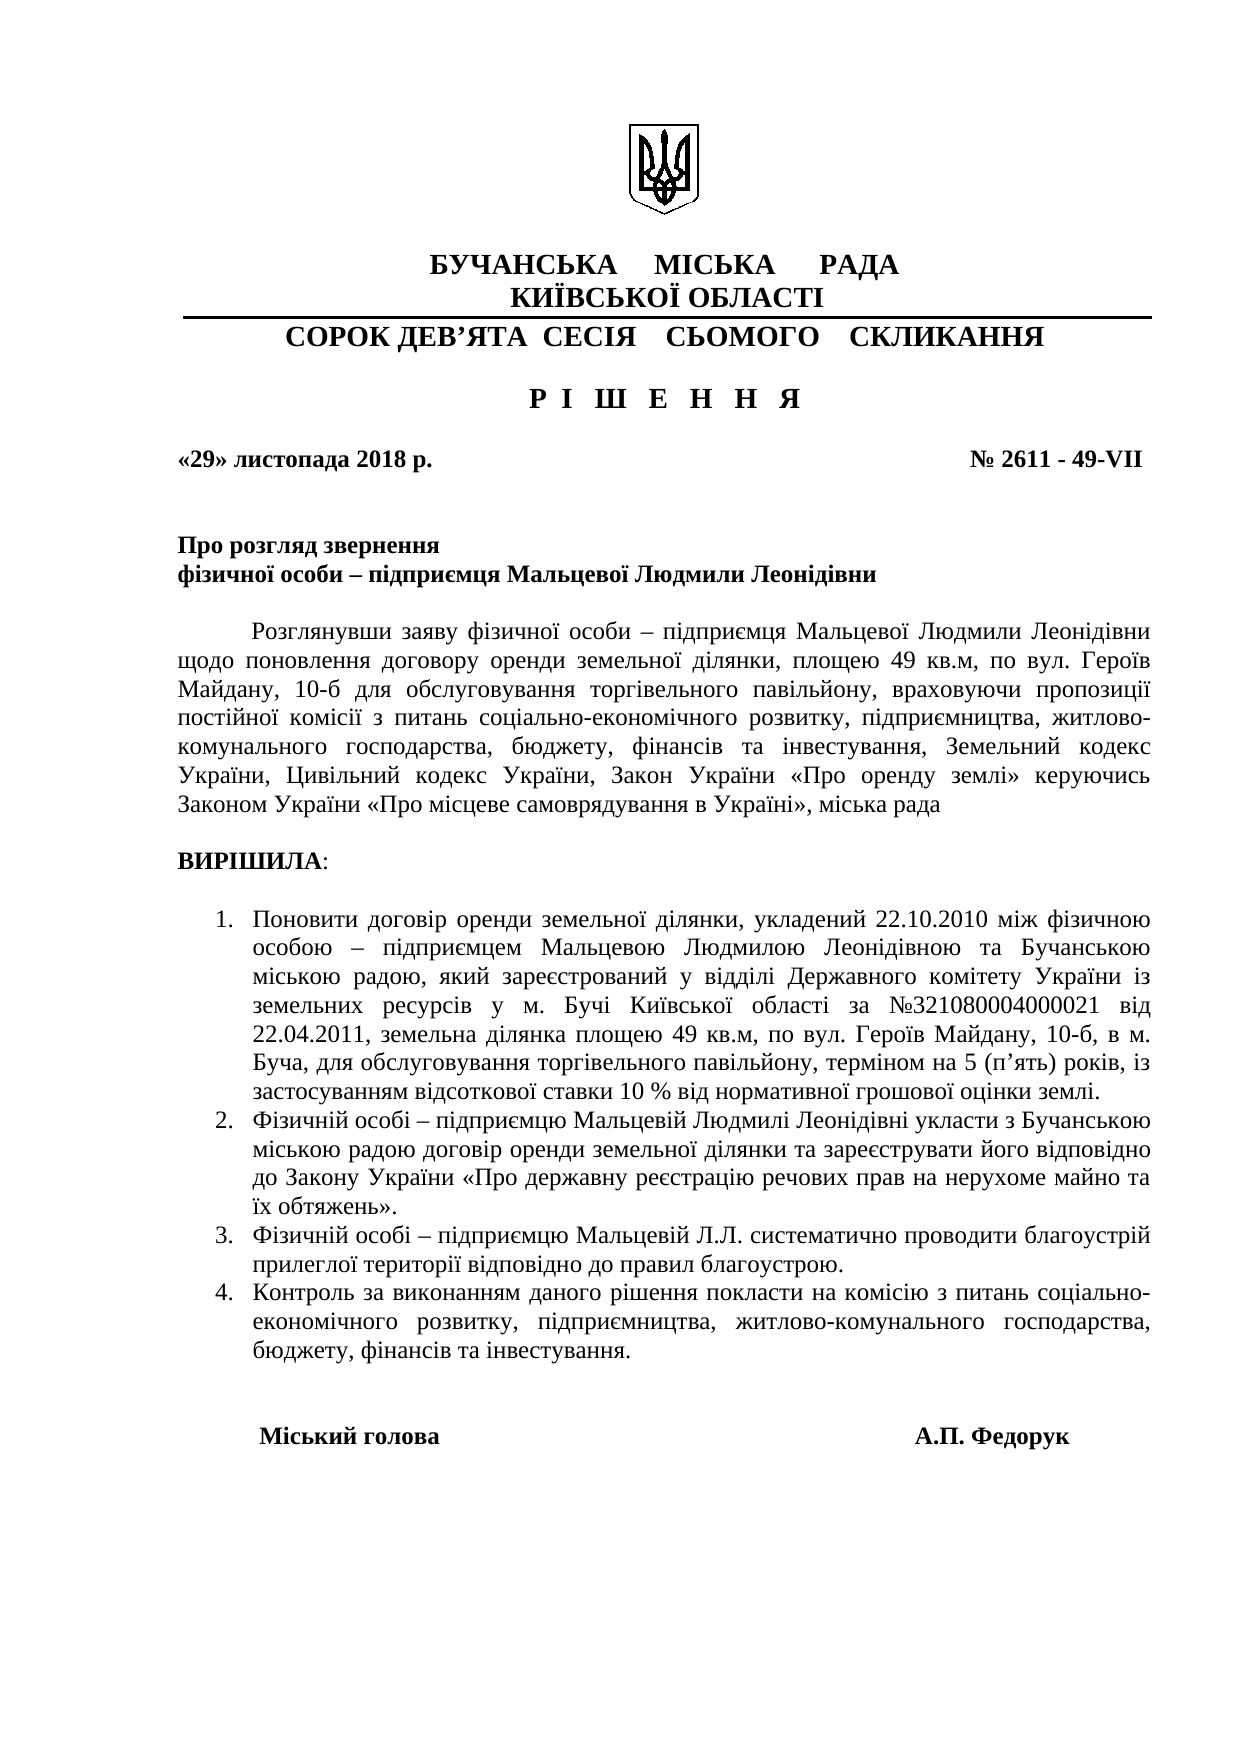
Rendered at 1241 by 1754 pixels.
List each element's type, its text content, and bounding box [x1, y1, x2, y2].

subtitle Р І Ш Е Н Н Я [177, 381, 1152, 415]
list Фізичній особі – підприємцю Мальцевій Л.Л. систематично проводити благоустрій прилеглої території відповідно до правил благоустрою. [215, 1220, 1152, 1277]
text ВИРІШИЛА: [177, 846, 1152, 875]
list Поновити договір оренди земельної ділянки, укладений 22.10.2010 між фізичною особою – підприємцем Мальцевою Людмилою Леонідівною та Бучанською міською радою, який зареєстрований у відділі Державного комітету України із земельних ресурсів у м. Бучі Київської області за №321080004000021 від 22.04.2011, земельна ділянка площею 49 кв.м, по вул. Героїв Майдану, 10-б, в м. Буча, для обслуговування торгівельного павільйону, терміном на 5 (п’ять) років, із застосуванням відсоткової ставки 10 % від нормативної грошової оцінки землі. [215, 904, 1152, 1105]
text фізичної особи – підприємця Мальцевої Людмили Леонідівни [177, 559, 1152, 587]
subtitle КИЇВСЬКОЇ ОБЛАСТІ [183, 280, 1152, 316]
text Розглянувши заяву фізичної особи – підприємця Мальцевої Людмили Леонідівни щодо поновлення договору оренди земельної ділянки, площею 49 кв.м, по вул. Героїв Майдану, 10-б для обслуговування торгівельного павільйону, враховуючи пропозиції постійної комісії з питань соціально-економічного розвитку, підприємництва, житлово-комунального господарства, бюджету, фінансів та інвестування, Земельний кодекс України, Цивільний кодекс України, Закон України «Про оренду землі» керуючись Законом України «Про місцеве самоврядування в Україні», міська рада [177, 616, 1152, 817]
text СОРОК ДЕВ’ЯТА СЕСІЯ СЬОМОГО СКЛИКАННЯ [177, 319, 1152, 353]
text БУЧАНСЬКА МІСЬКА РАДА [177, 247, 1152, 280]
list Контроль за виконанням даного рішення покласти на комісію з питань соціально-економічного розвитку, підприємництва, житлово-комунального господарства, бюджету, фінансів та інвестування. [215, 1277, 1152, 1364]
list Фізичній особі – підприємцю Мальцевій Людмилі Леонідівні укласти з Бучанською міською радою договір оренди земельної ділянки та зареєструвати його відповідно до Закону України «Про державну реєстрацію речових прав на нерухоме майно та їх обтяжень». [215, 1105, 1152, 1220]
subtitle «29» листопада 2018 р. № 2611 - 49-VІІ [177, 444, 1152, 472]
text Про розгляд звернення [177, 530, 1152, 559]
subtitle Міський голова А.П. Федорук [177, 1421, 1152, 1450]
